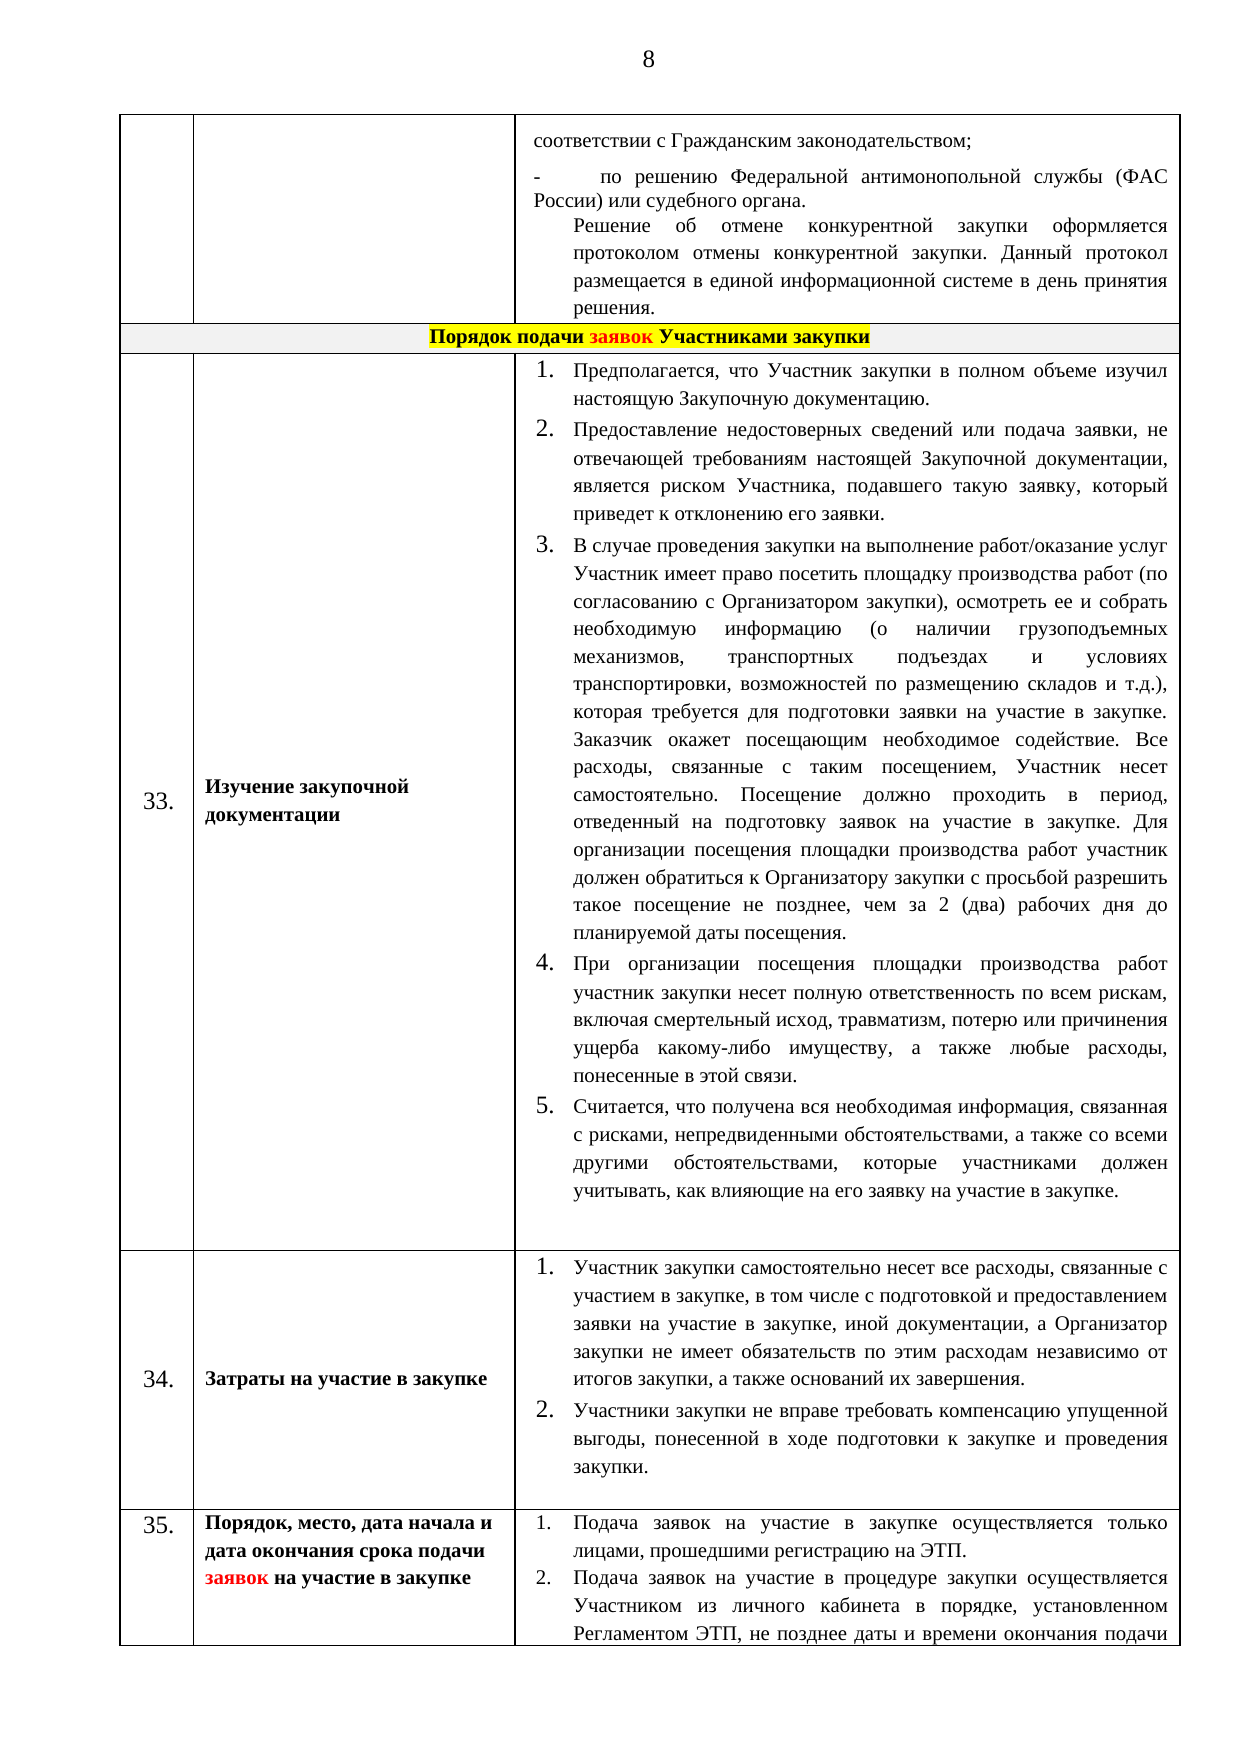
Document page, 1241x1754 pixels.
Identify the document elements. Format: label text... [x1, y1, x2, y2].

table_cell Участник закупки самостоятельно несет все расходы, связанные с участием в закупке, в том числе с подготовкой и предоставлением заявки на участие в закупке, иной документации, а Организатор закупки не имеет обязательств по этим расходам независимо от итогов закупки, а также оснований их завершения. Участники закупки не вправе требовать компенсацию упущенной выгоды, понесенной в ходе подготовки к закупке и проведения закупки. [516, 1251, 1179, 1509]
table_cell [121, 115, 193, 323]
table_cell Порядок подачи заявок Участниками закупки [121, 324, 1179, 353]
table_cell Предполагается, что Участник закупки в полном объеме изучил настоящую Закупочную документацию. Предоставление недостоверных сведений или подача заявки, не отвечающей требованиям настоящей Закупочной документации, является риском Участника, подавшего такую заявку, который приведет к отклонению его заявки. В случае проведения закупки на выполнение работ/оказание услуг Участник имеет право посетить площадку производства работ (по согласованию с Организатором закупки), осмотреть ее и собрать необходимую информацию (о наличии грузоподъемных механизмов, транспортных подъездах и условиях транспортировки, возможностей по размещению складов и т.д.), которая требуется для подготовки заявки на участие в закупке. Заказчик окажет посещающим необходимое содействие. Все расходы, связанные с таким посещением, Участник несет самостоятельно. Посещение должно проходить в период, отведенный на подготовку заявок на участие в закупке. Для организации посещения площадки производства работ участник должен обратиться к Организатору закупки с просьбой разрешить такое посещение не позднее, чем за 2 (два) рабочих дня до планируемой даты посещения. При организации посещения площадки производства работ участник закупки несет полную ответственность по всем рискам, включая смертельный исход, травматизм, потерю или причинения ущерба какому-либо имуществу, а также любые расходы, понесенные в этой связи. Считается, что получена вся необходимая информация, связанная с рисками, непредвиденными обстоятельствами, а также со всеми другими обстоятельствами, которые участниками должен учитывать, как влияющие на его заявку на участие в закупке. [516, 354, 1179, 1250]
table_cell Изучение закупочной документации [194, 354, 514, 1250]
table_cell [121, 1251, 193, 1509]
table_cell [194, 115, 514, 323]
table_cell [121, 1510, 193, 1644]
table_cell Затраты на участие в закупке [194, 1251, 514, 1509]
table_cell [516, 1510, 1179, 1644]
table_cell [121, 354, 193, 1250]
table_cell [516, 115, 1179, 323]
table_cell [194, 1510, 514, 1644]
